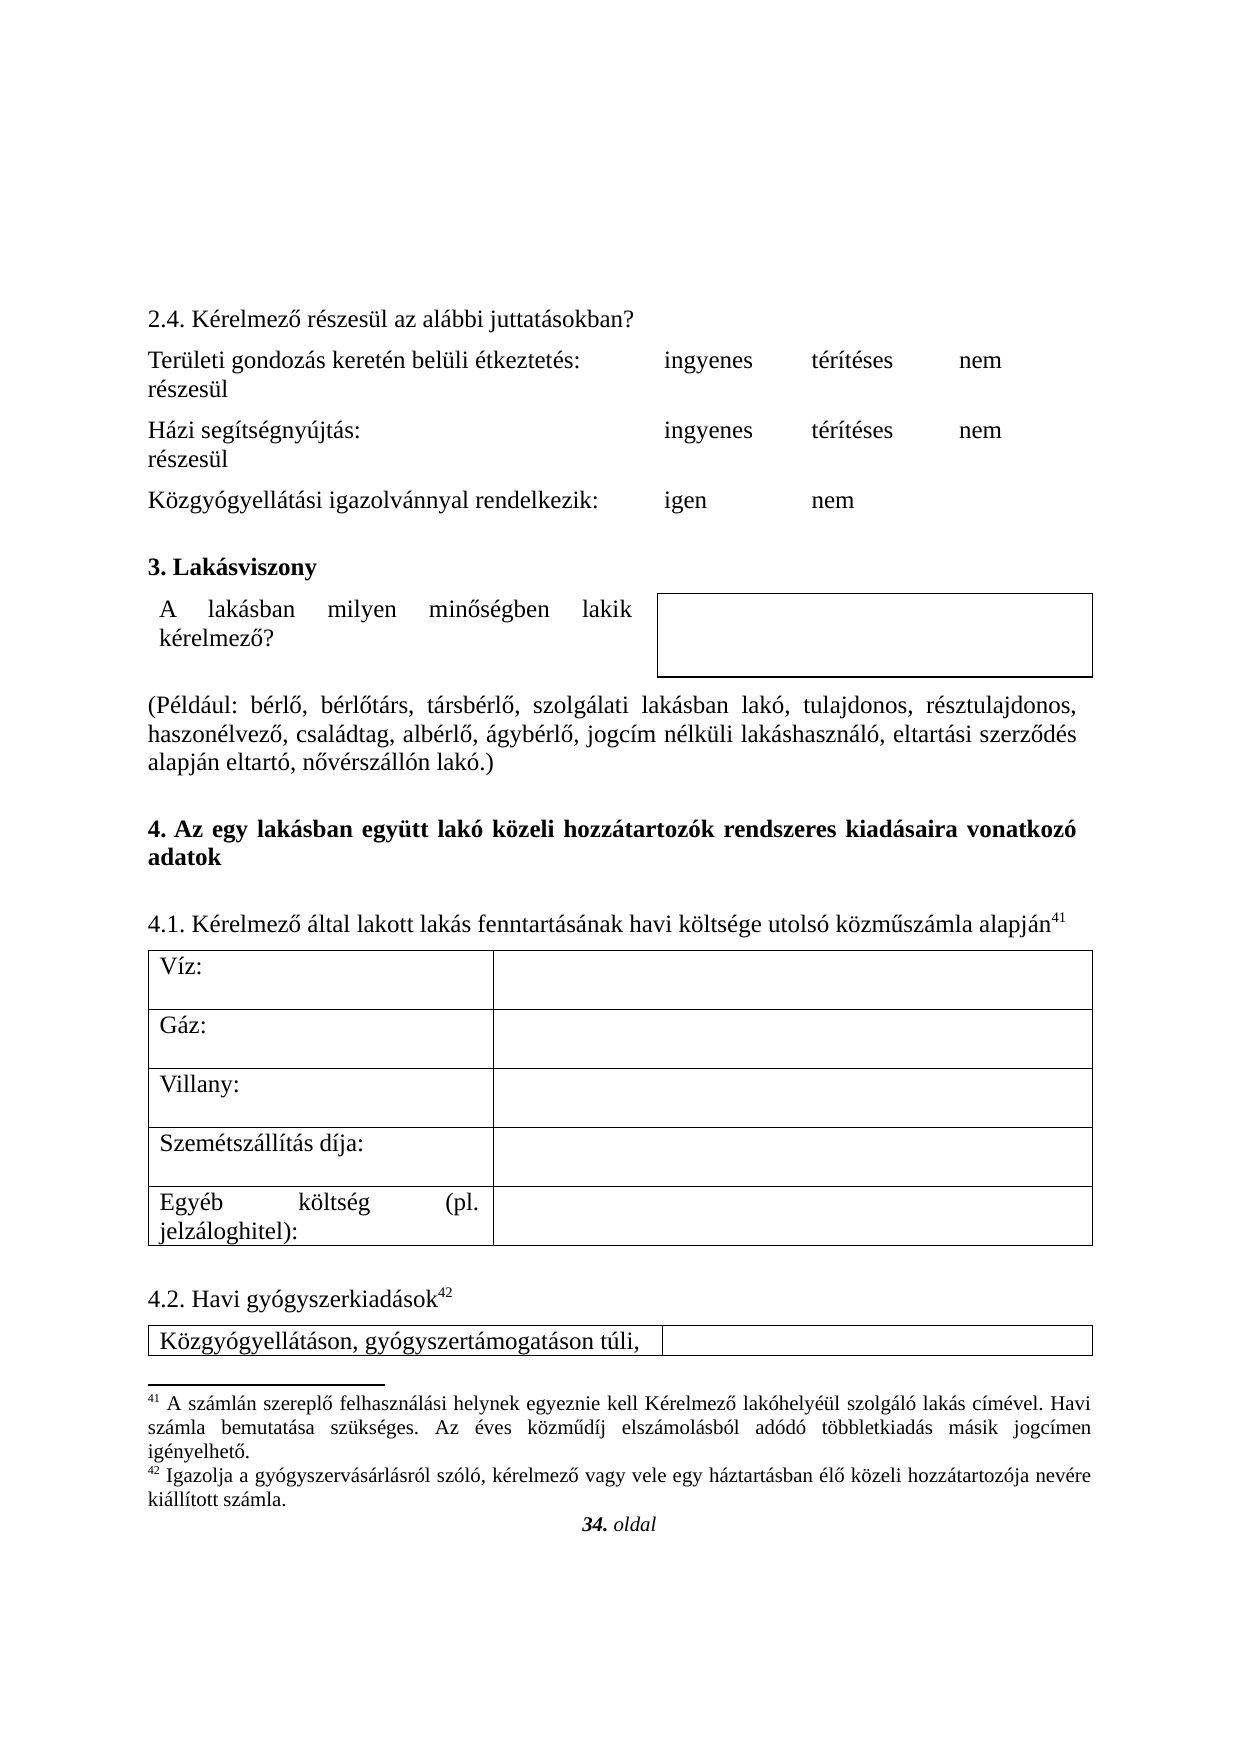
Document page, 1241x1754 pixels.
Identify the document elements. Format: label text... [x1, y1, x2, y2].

table_cell Szemétszállítás díja: [149, 1128, 493, 1186]
text Közgyógyellátási igazolvánnyal rendelkezik: igen nem [148, 485, 1052, 514]
text Házi segítségnyújtás: ingyenes térítéses nem részesül [148, 415, 1052, 473]
table_cell Egyéb költség (pl. jelzáloghitel): [149, 1187, 493, 1245]
table_cell Villany: [149, 1069, 493, 1127]
text 4. Az egy lakásban együtt lakó közeli hozzátartozók rendszeres kiadásaira vonatkozó adatok [148, 814, 1078, 871]
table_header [149, 1326, 662, 1355]
text 3. Lakásviszony [148, 552, 1052, 580]
table_header [663, 1326, 1092, 1355]
text (Például: bérlő, bérlőtárs, társbérlő, szolgálati lakásban lakó, tulajdonos, résztulajdonos, haszonélvező, családtag, albérlő, ágybérlő, jogcím nélküli lakáshasználó, eltartási szerződés alapján eltartó, nővérszállón lakó.) [148, 690, 1078, 776]
table_cell [494, 1128, 1092, 1186]
table_cell [494, 1010, 1092, 1068]
table_cell [494, 1069, 1092, 1127]
table_header [658, 594, 1092, 676]
text 2.4. Kérelmező részesül az alábbi juttatásokban? [148, 304, 1052, 333]
text Területi gondozás keretén belüli étkeztetés: ingyenes térítéses nem részesül [148, 345, 1052, 403]
table_header [494, 951, 1092, 1009]
table_header A lakásban milyen minőségben lakik kérelmező? [148, 593, 657, 676]
table_cell [494, 1187, 1092, 1245]
table_header Víz: [149, 951, 493, 1009]
text 4.2. Havi gyógyszerkiadások [148, 1284, 1052, 1313]
table_cell Gáz: [149, 1010, 493, 1068]
text 4.1. Kérelmező által lakott lakás fenntartásának havi költsége utolsó közműszámla alapján [148, 909, 1078, 937]
